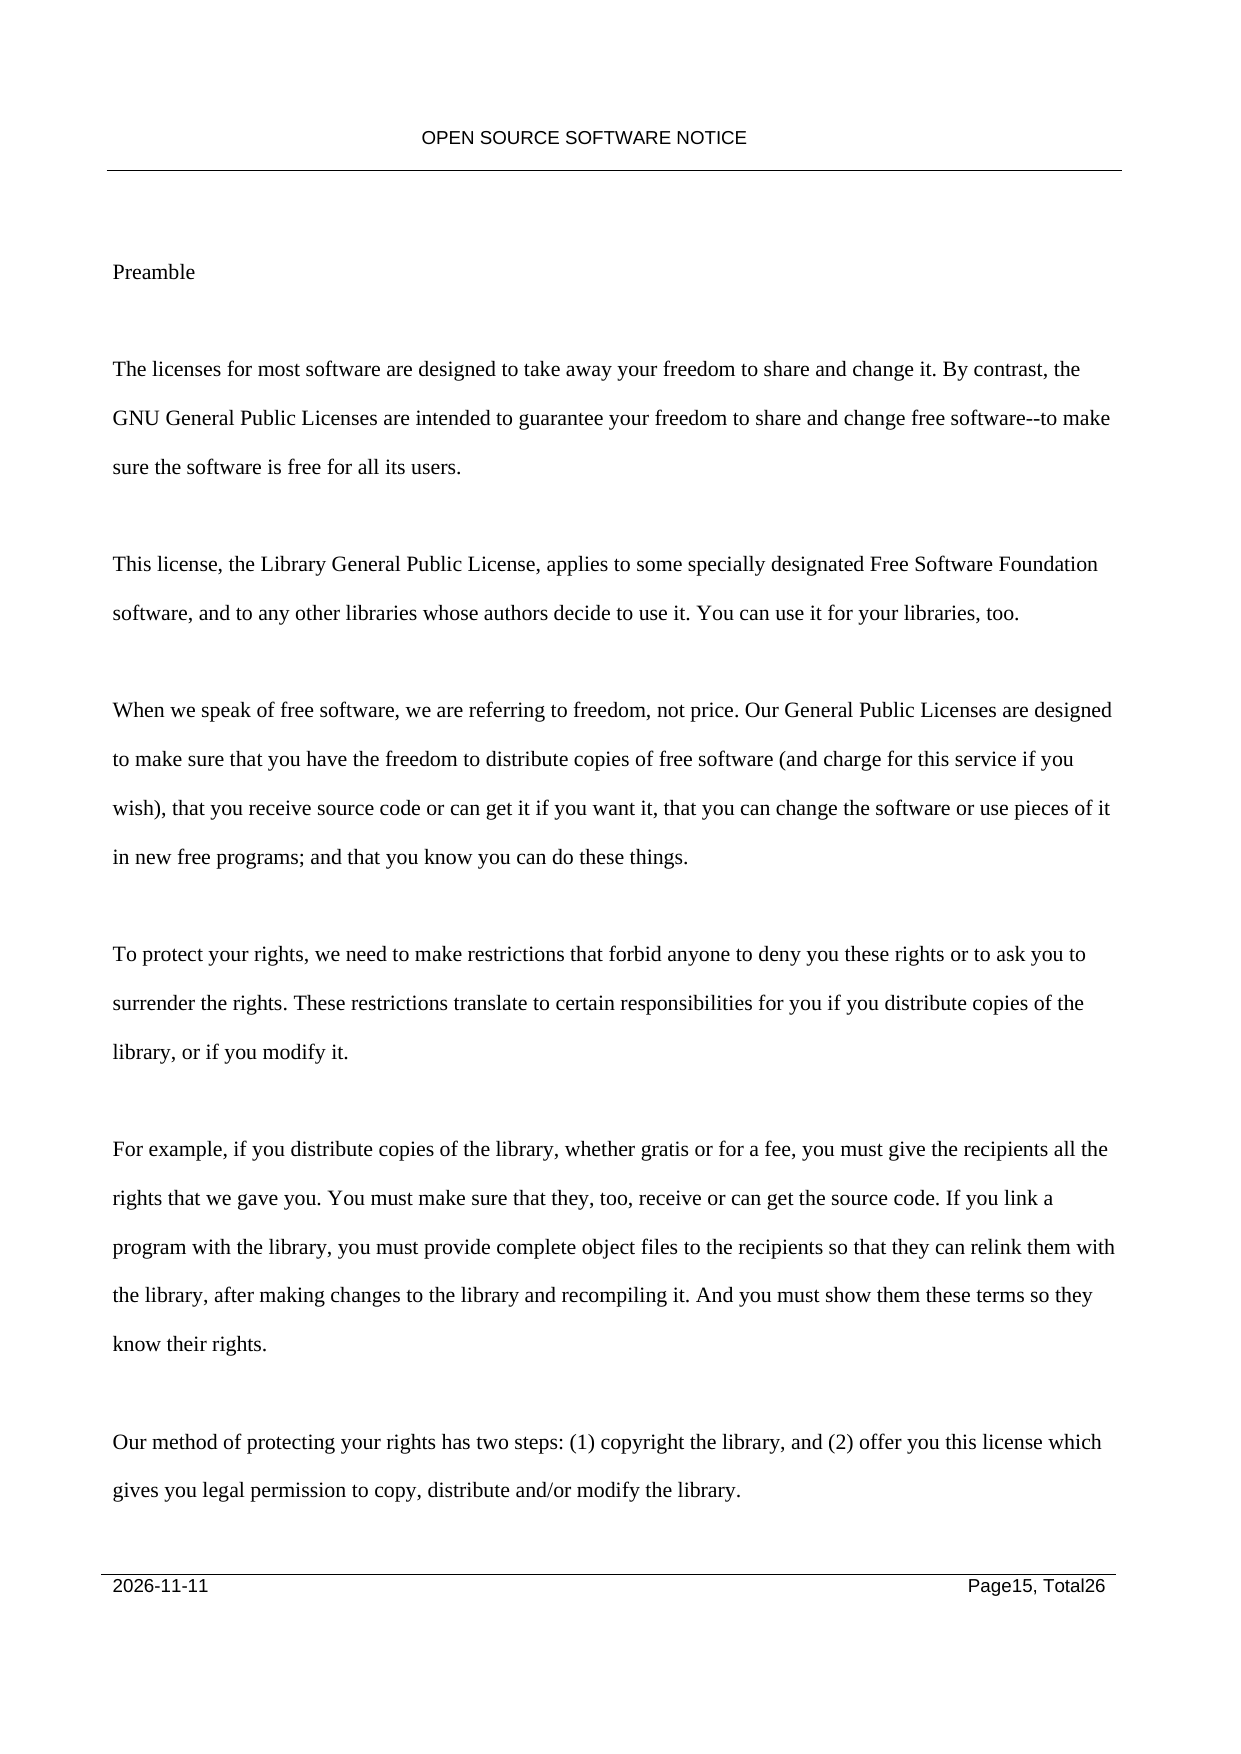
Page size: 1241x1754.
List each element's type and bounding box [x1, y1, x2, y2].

text [112, 206, 1128, 1506]
